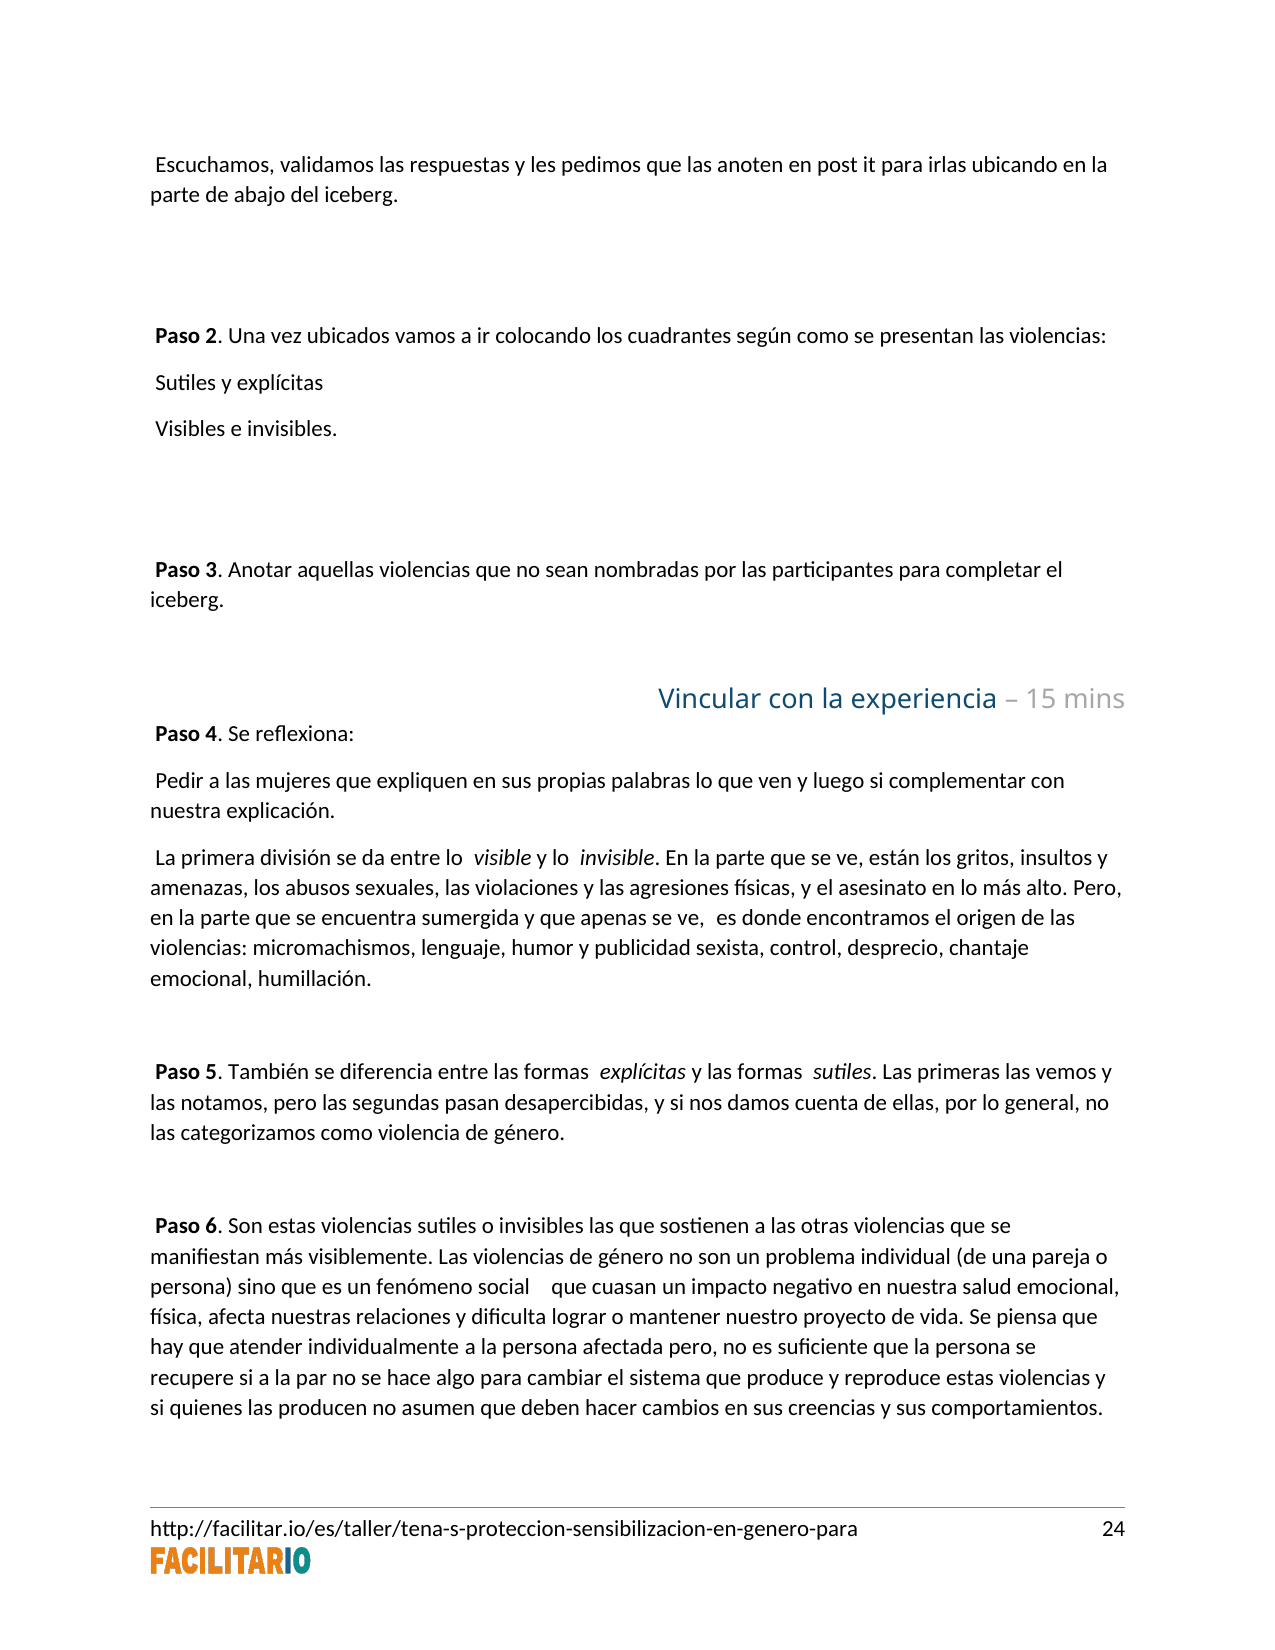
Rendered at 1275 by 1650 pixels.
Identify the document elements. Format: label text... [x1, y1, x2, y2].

text Sutiles y explícitas [150, 368, 1125, 396]
text Pedir a las mujeres que expliquen en sus propias palabras lo que ven y luego si complementar con nuestra explicación. [150, 766, 1125, 824]
text Paso 4. Se reflexiona: [150, 719, 1125, 747]
text Paso 2. Una vez ubicados vamos a ir colocando los cuadrantes según como se presentan las violencias: [150, 321, 1125, 349]
text Paso 6. Son estas violencias sutiles o invisibles las que sostienen a las otras violencias que se manifiestan más visiblemente. Las violencias de género no son un problema individual (de una pareja o persona) sino que es un fenómeno social que cuasan un impacto negativo en nuestra salud emocional, física, afecta nuestras relaciones y dificulta lograr o mantener nuestro proyecto de vida. Se piensa que hay que atender individualmente a la persona afectada pero, no es suficiente que la persona se recupere si a la par no se hace algo para cambiar el sistema que produce y reproduce estas violencias y si quienes las producen no asumen que deben hacer cambios en sus creencias y sus comportamientos. [150, 1212, 1125, 1421]
text Escuchamos, validamos las respuestas y les pedimos que las anoten en post it para irlas ubicando en la parte de abajo del iceberg. [150, 150, 1125, 208]
text Paso 3. Anotar aquellas violencias que no sean nombradas por las participantes para completar el iceberg. [150, 555, 1125, 613]
text Paso 5. También se diferencia entre las formas explícitas y las formas sutiles. Las primeras las vemos y las notamos, pero las segundas pasan desapercibidas, y si nos damos cuenta de ellas, por lo general, no las categorizamos como violencia de género. [150, 1057, 1125, 1146]
text La primera división se da entre lo visible y lo invisible. En la parte que se ve, están los gritos, insultos y amenazas, los abusos sexuales, las violaciones y las agresiones físicas, y el asesinato en lo más alto. Pero, en la parte que se encuentra sumergida y que apenas se ve, es donde encontramos el origen de las violencias: micromachismos, lenguaje, humor y publicidad sexista, control, desprecio, chantaje emocional, humillación. [150, 843, 1125, 992]
text Visibles e invisibles. [150, 414, 1125, 443]
subtitle Vincular con la experiencia – 15 mins [150, 679, 1125, 716]
picture [145, 1544, 315, 1576]
